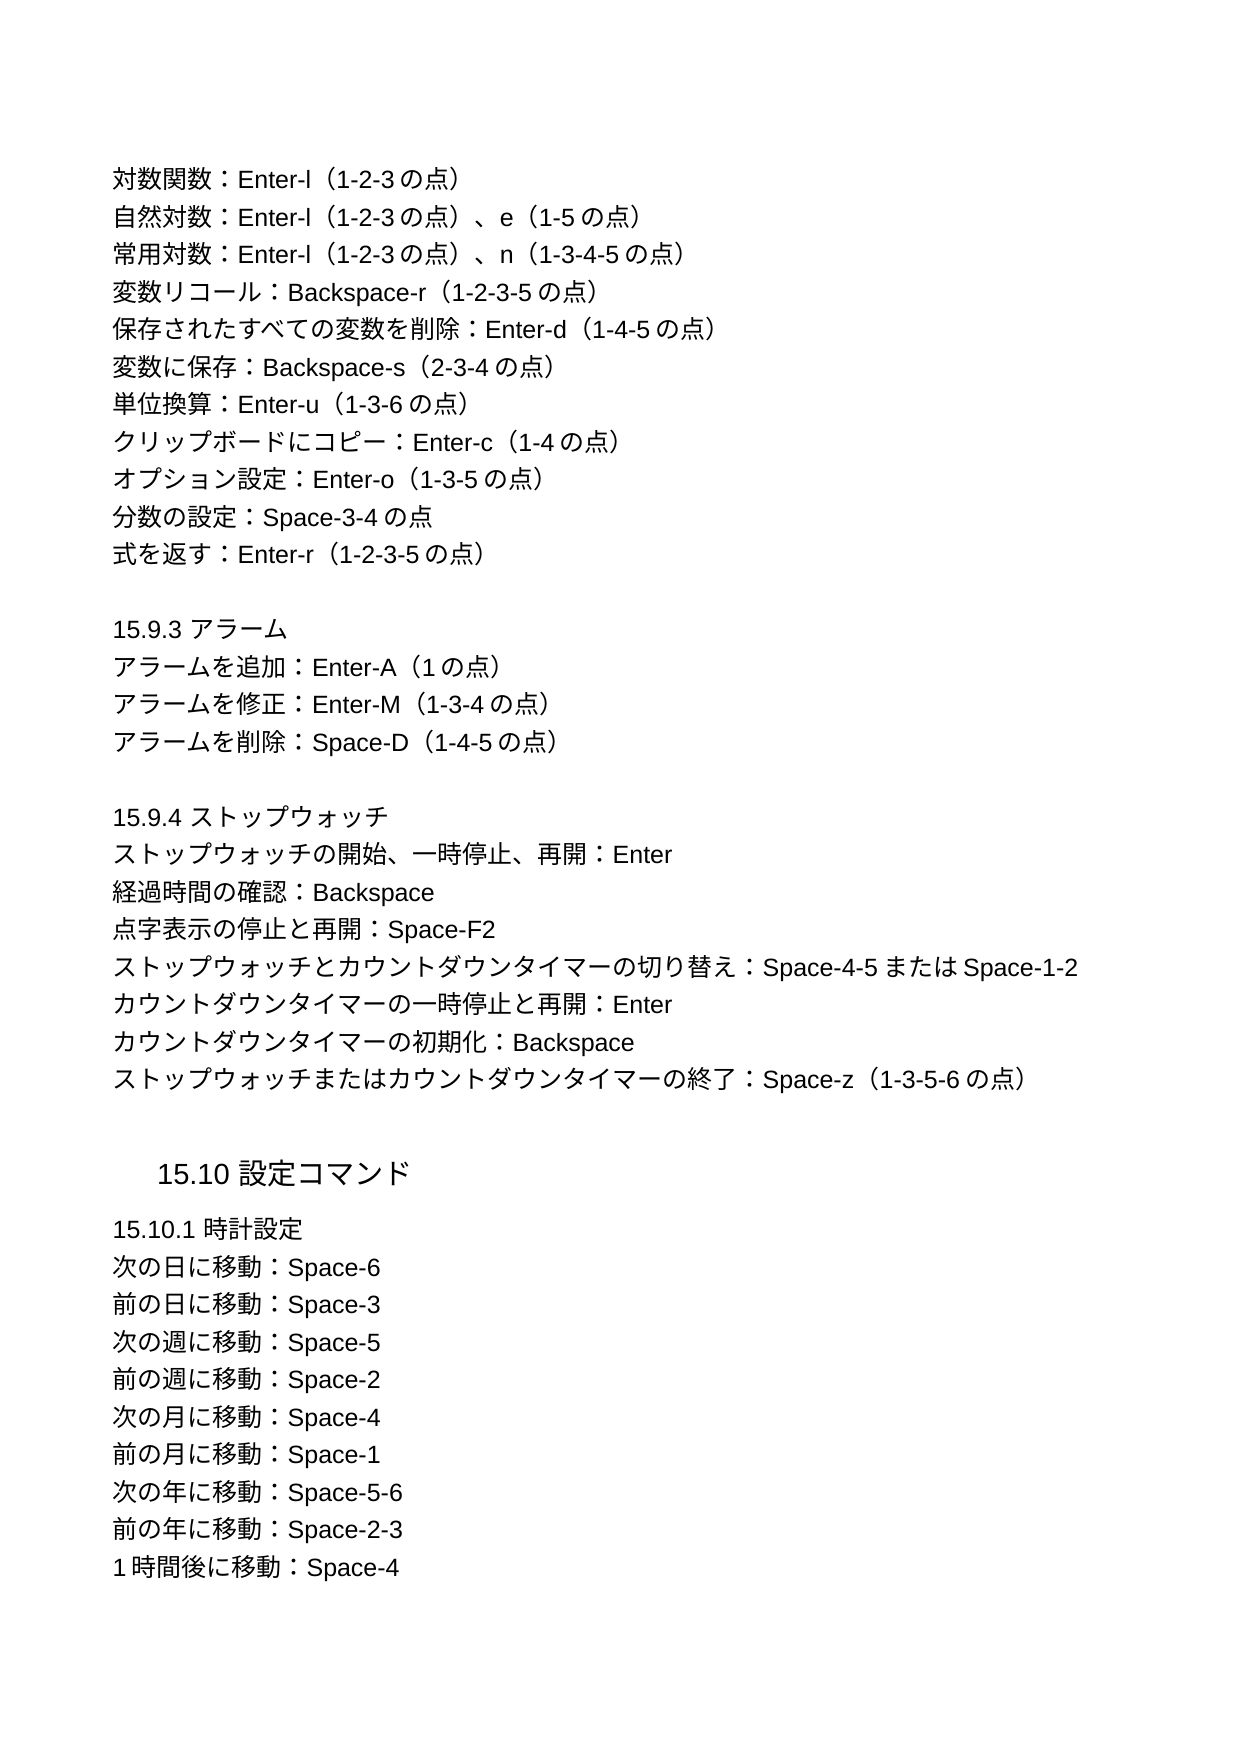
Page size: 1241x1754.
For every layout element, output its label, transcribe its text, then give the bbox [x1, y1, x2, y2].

text 単位換算：Enter-u（1-3-6の点） [112, 384, 1128, 422]
subtitle アラーム [112, 609, 1128, 647]
text 分数の設定：Space-3-4の点 [112, 497, 1128, 534]
text 変数に保存：Backspace-s（2-3-4の点） [112, 347, 1128, 384]
text カウントダウンタイマーの初期化：Backspace [112, 1022, 1128, 1059]
text 点字表示の停止と再開：Space-F2 [112, 909, 1128, 947]
text 次の月に移動：Space-4 [112, 1397, 1128, 1434]
text 前の年に移動：Space-2-3 [112, 1509, 1128, 1547]
subtitle 設定コマンド [157, 1134, 1128, 1209]
text クリップボードにコピー：Enter-c（1-4の点） [112, 422, 1128, 459]
text アラームを削除：Space-D（1-4-5の点） [112, 722, 1128, 759]
text ストップウォッチの開始、一時停止、再開：Enter [112, 834, 1128, 872]
text 変数リコール：Backspace-r（1-2-3-5の点） [112, 272, 1128, 309]
text 次の日に移動：Space-6 [112, 1247, 1128, 1284]
subtitle 時計設定 [112, 1209, 1128, 1247]
text 前の月に移動：Space-1 [112, 1434, 1128, 1472]
text オプション設定：Enter-o（1-3-5の点） [112, 459, 1128, 497]
text 常用対数：Enter-l（1-2-3の点）、n（1-3-4-5の点） [112, 234, 1128, 272]
text ストップウォッチとカウントダウンタイマーの切り替え：Space-4-5またはSpace-1-2 [112, 947, 1128, 984]
text アラームを追加：Enter-A（1の点） [112, 647, 1128, 684]
text 対数関数：Enter-l（1-2-3の点） [112, 159, 1128, 197]
text ストップウォッチまたはカウントダウンタイマーの終了：Space-z（1-3-5-6の点） [112, 1059, 1128, 1097]
text 前の週に移動：Space-2 [112, 1359, 1128, 1397]
text カウントダウンタイマーの一時停止と再開：Enter [112, 984, 1128, 1022]
subtitle ストップウォッチ [112, 797, 1128, 834]
text 次の年に移動：Space-5-6 [112, 1472, 1128, 1509]
text 1時間後に移動：Space-4 [112, 1547, 1128, 1584]
text 次の週に移動：Space-5 [112, 1322, 1128, 1359]
text 保存されたすべての変数を削除：Enter-d（1-4-5の点） [112, 309, 1128, 347]
text 自然対数：Enter-l（1-2-3の点）、e（1-5の点） [112, 197, 1128, 234]
text 経過時間の確認：Backspace [112, 872, 1128, 909]
text 前の日に移動：Space-3 [112, 1284, 1128, 1322]
text 式を返す：Enter-r（1-2-3-5の点） [112, 534, 1128, 572]
text アラームを修正：Enter-M（1-3-4の点） [112, 684, 1128, 722]
